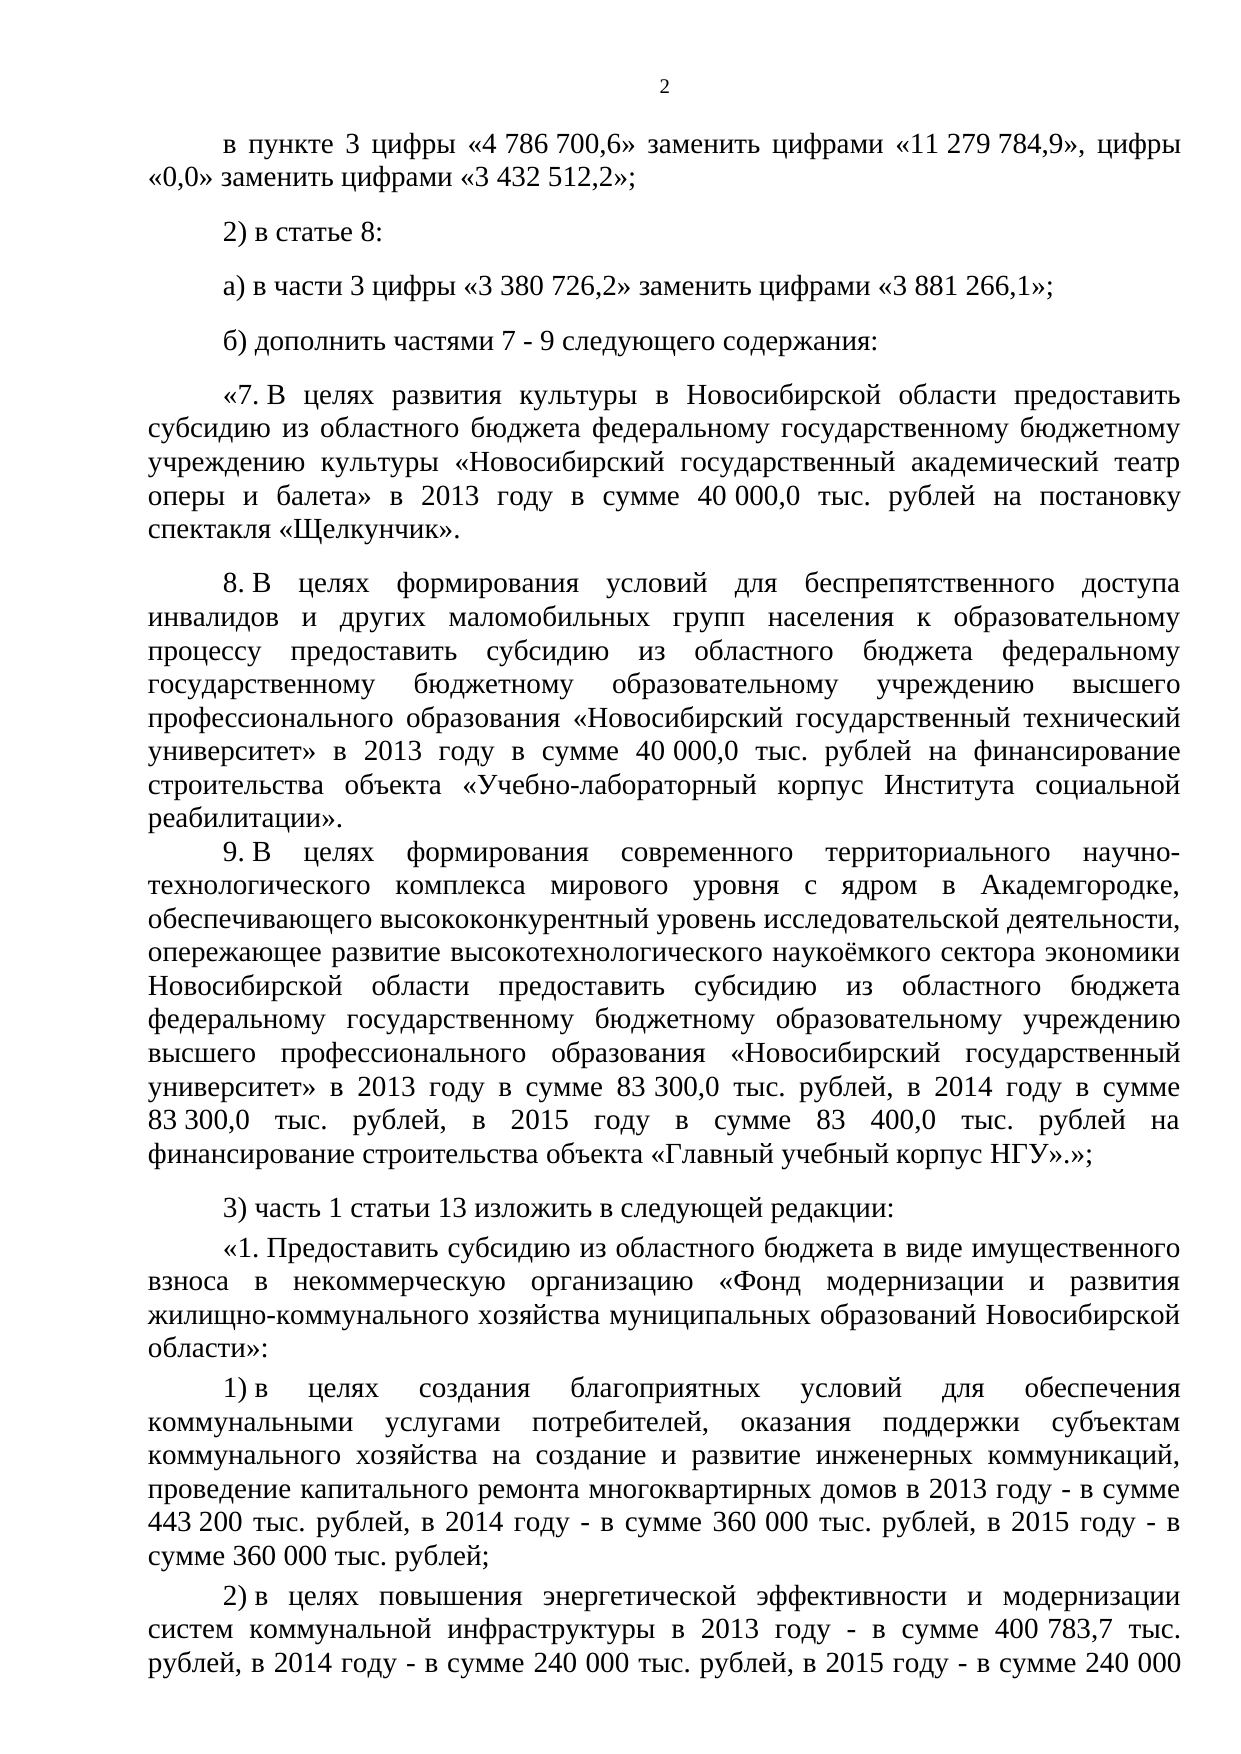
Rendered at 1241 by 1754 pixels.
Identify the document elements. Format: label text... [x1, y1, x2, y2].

text 2) в статье 8: [148, 214, 1181, 247]
text а) в части 3 цифры «3 380 726,2» заменить цифрами «3 881 266,1»; [148, 268, 1181, 302]
text «7. В целях развития культуры в Новосибирской области предоставить субсидию из областного бюджета федеральному государственному бюджетному учреждению культуры «Новосибирский государственный академический театр оперы и балета» в 2013 году в сумме 40 000,0 тыс. рублей на постановку спектакля «Щелкунчик». [148, 377, 1181, 545]
text 3) часть 1 статьи 13 изложить в следующей редакции: [148, 1190, 1181, 1224]
text 1) в целях создания благоприятных условий для обеспечения коммунальными услугами потребителей, оказания поддержки субъектам коммунального хозяйства на создание и развитие инженерных коммуникаций, проведение капитального ремонта многоквартирных домов в 2013 году - в сумме 443 200 тыс. рублей, в 2014 году - в сумме 360 000 тыс. рублей, в 2015 году - в сумме 360 000 тыс. рублей; [148, 1370, 1181, 1572]
text в пункте 3 цифры «4 786 700,6» заменить цифрами «11 279 784,9», цифры «0,0» заменить цифрами «3 432 512,2»; [148, 126, 1181, 193]
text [148, 1578, 1181, 1678]
text «1. Предоставить субсидию из областного бюджета в виде имущественного взноса в некоммерческую организацию «Фонд модернизации и развития жилищно-коммунального хозяйства муниципальных образований Новосибирской области»: [148, 1230, 1181, 1364]
text 9. В целях формирования современного территориального научно-технологического комплекса мирового уровня с ядром в Академгородке, обеспечивающего высококонкурентный уровень исследовательской деятельности, опережающее развитие высокотехнологического наукоёмкого сектора экономики Новосибирской области предоставить субсидию из областного бюджета федеральному государственному бюджетному образовательному учреждению высшего профессионального образования «Новосибирский государственный университет» в 2013 году в сумме 83 300,0 тыс. рублей, в 2014 году в сумме 83 300,0 тыс. рублей, в 2015 году в сумме 83 400,0 тыс. рублей на финансирование строительства объекта «Главный учебный корпус НГУ».»; [148, 834, 1181, 1169]
text 8. В целях формирования условий для беспрепятственного доступа инвалидов и других маломобильных групп населения к образовательному процессу предоставить субсидию из областного бюджета федеральному государственному бюджетному образовательному учреждению высшего профессионального образования «Новосибирский государственный технический университет» в 2013 году в сумме 40 000,0 тыс. рублей на финансирование строительства объекта «Учебно-лабораторный корпус Института социальной реабилитации». [148, 566, 1181, 834]
text б) дополнить частями 7 - 9 следующего содержания: [148, 323, 1181, 356]
